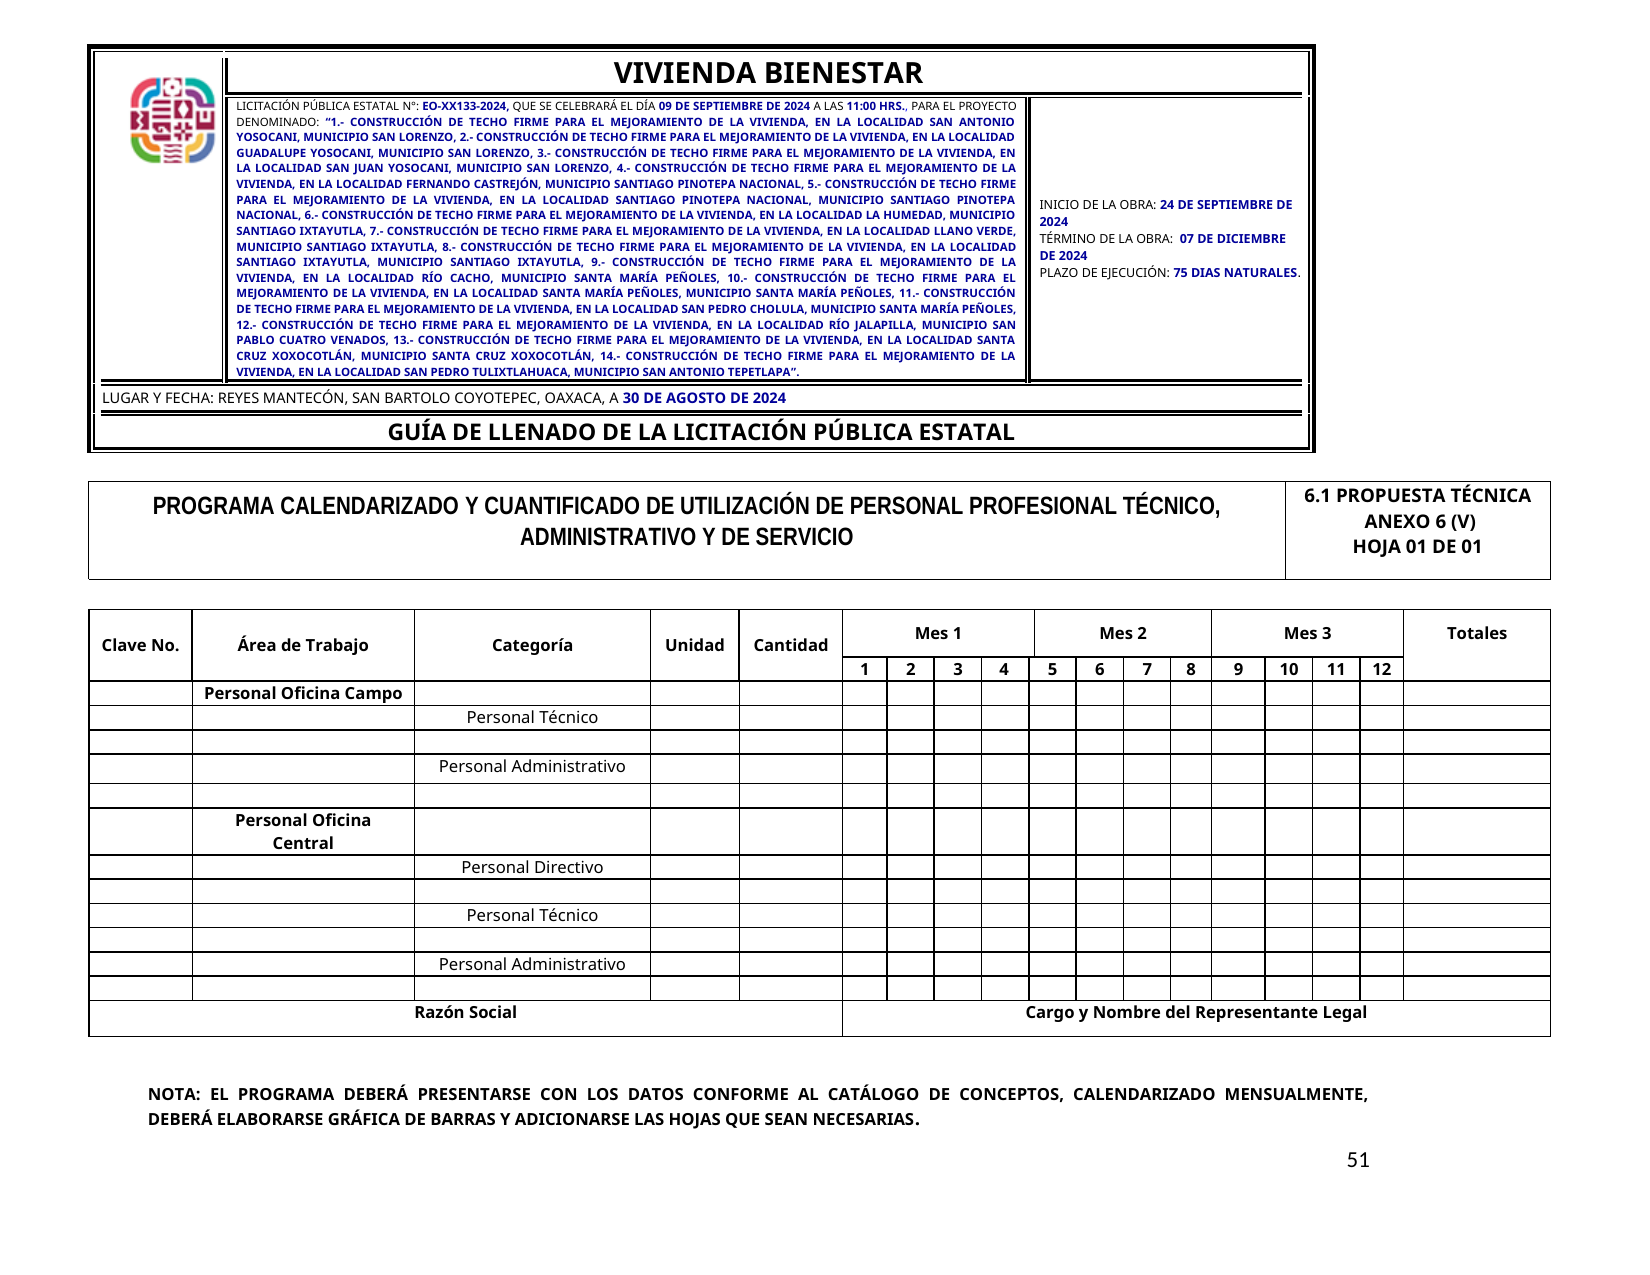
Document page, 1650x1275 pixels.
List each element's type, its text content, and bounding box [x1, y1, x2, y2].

table_cell [1077, 904, 1123, 927]
table_cell [415, 880, 650, 902]
table_cell [1404, 656, 1550, 680]
table_cell [193, 977, 414, 999]
table_cell [1404, 706, 1550, 729]
table_cell [1171, 904, 1211, 927]
table_cell [1171, 953, 1211, 975]
table_cell [1124, 731, 1170, 753]
table_cell [982, 977, 1028, 999]
table_cell 3 [935, 658, 981, 680]
table_cell [982, 904, 1028, 927]
table_cell 6 [1077, 658, 1123, 680]
table_cell [888, 809, 933, 854]
table_cell [1404, 856, 1550, 878]
table_cell [1313, 784, 1359, 807]
table_cell [1313, 856, 1359, 878]
table_cell [1124, 953, 1170, 975]
table_cell [982, 953, 1028, 975]
table_cell [1030, 977, 1075, 999]
table_cell [888, 755, 933, 783]
table_cell [193, 784, 414, 807]
table_cell [1030, 809, 1075, 854]
table_cell [1030, 706, 1075, 729]
table_cell [888, 706, 933, 729]
table_cell [888, 977, 933, 999]
table_cell Cargo y Nombre del Representante Legal [843, 1001, 1550, 1036]
table_cell 9 [1212, 658, 1264, 680]
table_cell [1266, 953, 1312, 975]
table_cell [651, 784, 739, 807]
table_cell [1077, 731, 1123, 753]
table_header Totales [1404, 610, 1550, 656]
table_cell [1077, 784, 1123, 807]
table_cell [935, 784, 981, 807]
table_cell [843, 904, 886, 927]
table_cell [1361, 904, 1403, 927]
table_cell [90, 731, 192, 753]
table_cell [1404, 731, 1550, 753]
table_cell [1077, 706, 1123, 729]
table_cell [935, 953, 981, 975]
table_cell [1361, 928, 1403, 951]
table_cell [843, 784, 886, 807]
table_cell [651, 928, 739, 951]
table_cell [1030, 682, 1075, 704]
table_cell [651, 731, 739, 753]
table_cell [1266, 784, 1312, 807]
table_cell [843, 809, 886, 854]
table_cell [1404, 928, 1550, 951]
table_cell [740, 784, 842, 807]
table_cell Razón Social [90, 1001, 842, 1036]
table_cell [1266, 731, 1312, 753]
table_cell [1361, 880, 1403, 902]
text NOTA: EL PROGRAMA DEBERÁ PRESENTARSE CON LOS DATOS CONFORME AL CATÁLOGO DE CONCEPTOS, CALENDARIZADO MENSUALMENTE, DEBERÁ ELABORARSE GRÁFICA DE BARRAS Y ADICIONARSE LAS HOJAS QUE SEAN NECESARIAS. [148, 1082, 1369, 1131]
table_cell [193, 755, 414, 783]
table_cell [1313, 953, 1359, 975]
table_cell Personal Oficina Campo [193, 682, 414, 704]
table_cell [740, 880, 842, 902]
table_cell [888, 880, 933, 902]
table_cell [1124, 809, 1170, 854]
table_cell [651, 809, 739, 854]
table_cell [740, 904, 842, 927]
table_cell 8 [1171, 658, 1211, 680]
table_cell [1361, 755, 1403, 783]
table_cell [1171, 706, 1211, 729]
table_cell [982, 880, 1028, 902]
table_cell [651, 755, 739, 783]
table_cell [935, 755, 981, 783]
table_cell [1171, 880, 1211, 902]
table_cell [1077, 856, 1123, 878]
table_cell Personal Administrativo [415, 953, 650, 975]
table_cell [1077, 953, 1123, 975]
table_header Mes 3 [1212, 610, 1403, 656]
table_cell [1124, 904, 1170, 927]
table_cell [1124, 682, 1170, 704]
table_cell [90, 682, 192, 704]
table_cell [740, 731, 842, 753]
table_cell [1077, 880, 1123, 902]
table_cell [193, 928, 414, 951]
table_cell [1171, 784, 1211, 807]
table_cell [193, 706, 414, 729]
table_cell [90, 856, 192, 878]
table_cell [193, 904, 414, 927]
table_cell [1361, 784, 1403, 807]
table_cell [415, 731, 650, 753]
table_cell [1313, 755, 1359, 783]
table_cell [740, 856, 842, 878]
table_cell [193, 856, 414, 878]
table_cell [1171, 682, 1211, 704]
table_cell Personal Técnico [415, 904, 650, 927]
table_cell [415, 682, 650, 704]
table_cell [651, 953, 739, 975]
table_cell [982, 706, 1028, 729]
table_cell [935, 809, 981, 854]
table_cell [1313, 731, 1359, 753]
table_cell [1212, 904, 1264, 927]
table_cell [1077, 682, 1123, 704]
table_cell [1077, 755, 1123, 783]
table_cell [843, 880, 886, 902]
table_cell [1361, 731, 1403, 753]
table_header Área de Trabajo [193, 610, 414, 680]
table_cell [935, 856, 981, 878]
table_cell 4 [982, 658, 1028, 680]
table_header Unidad [651, 610, 738, 680]
table_cell [1266, 977, 1312, 999]
table_cell 2 [888, 658, 933, 680]
table_header Mes 2 [1035, 610, 1211, 656]
table_cell [1313, 880, 1359, 902]
table_cell [1124, 856, 1170, 878]
table_cell [1266, 904, 1312, 927]
table_cell [1313, 904, 1359, 927]
table_cell [1212, 784, 1264, 807]
table_cell [651, 706, 739, 729]
table_cell [90, 784, 192, 807]
table_cell [1212, 928, 1264, 951]
table_cell [1313, 928, 1359, 951]
table_cell [1361, 809, 1403, 854]
table_header Clave No. [90, 610, 191, 680]
table_header PROGRAMA CALENDARIZADO Y CUANTIFICADO DE UTILIZACIÓN DE PERSONAL PROFESIONAL TÉCNICO, ADMINISTRATIVO Y DE SERVICIO [89, 482, 1285, 579]
table_header Cantidad [740, 610, 842, 680]
table_cell [1313, 977, 1359, 999]
table_cell [740, 977, 842, 999]
table_cell [415, 977, 650, 999]
table_cell [888, 953, 933, 975]
table_cell [90, 977, 192, 999]
table_cell [90, 880, 192, 902]
table_cell [1313, 682, 1359, 704]
table_cell [651, 880, 739, 902]
table_cell [843, 977, 886, 999]
table_cell [888, 731, 933, 753]
table_cell [1124, 880, 1170, 902]
table_cell [651, 904, 739, 927]
table_cell [843, 856, 886, 878]
table_cell [1404, 784, 1550, 807]
table_cell [90, 809, 192, 854]
table_cell Personal Administrativo [415, 755, 650, 783]
table_cell [90, 755, 192, 783]
table_cell [1212, 977, 1264, 999]
table_cell [193, 731, 414, 753]
table_cell [1313, 809, 1359, 854]
table_cell [935, 682, 981, 704]
table_header Mes 1 [843, 610, 1034, 656]
table_cell [1077, 928, 1123, 951]
table_cell 1 [843, 658, 886, 680]
table_cell [740, 682, 842, 704]
table_cell [888, 682, 933, 704]
table_cell [1212, 706, 1264, 729]
table_cell [1030, 953, 1075, 975]
table_cell [651, 977, 739, 999]
table_cell [888, 856, 933, 878]
table_cell [935, 731, 981, 753]
table_cell [1124, 755, 1170, 783]
table_cell [1361, 706, 1403, 729]
table_cell [651, 856, 739, 878]
table_cell [1266, 682, 1312, 704]
table_cell [193, 953, 414, 975]
table_cell [1171, 856, 1211, 878]
table_cell [415, 784, 650, 807]
table_cell [1266, 755, 1312, 783]
table_cell 7 [1124, 658, 1170, 680]
table_cell [982, 809, 1028, 854]
table_cell [1212, 755, 1264, 783]
table_cell [1212, 953, 1264, 975]
table_cell [415, 809, 650, 854]
table_cell [1212, 682, 1264, 704]
table_cell Personal Directivo [415, 856, 650, 878]
table_cell 11 [1313, 658, 1359, 680]
table_cell [843, 682, 886, 704]
table_cell [935, 977, 981, 999]
table_cell [1212, 809, 1264, 854]
table_cell [982, 755, 1028, 783]
table_cell [982, 856, 1028, 878]
table_cell [1030, 904, 1075, 927]
table_cell [982, 682, 1028, 704]
table_cell [1266, 706, 1312, 729]
table_cell [1266, 856, 1312, 878]
table_header Categoría [415, 610, 650, 680]
table_cell [1171, 755, 1211, 783]
table_cell [1030, 731, 1075, 753]
table_cell Personal Oficina Central [193, 809, 414, 854]
table_cell [1361, 977, 1403, 999]
table_cell [1030, 928, 1075, 951]
table_cell [740, 809, 842, 854]
table_cell [1124, 928, 1170, 951]
table_cell [1404, 755, 1550, 783]
table_cell [888, 904, 933, 927]
table_cell [1404, 809, 1550, 854]
table_cell [1361, 953, 1403, 975]
table_cell [1077, 977, 1123, 999]
table_cell [1266, 809, 1312, 854]
table_cell [1404, 880, 1550, 902]
table_cell [740, 706, 842, 729]
table_cell [1171, 928, 1211, 951]
table_cell [935, 904, 981, 927]
table_cell [415, 928, 650, 951]
table_cell [1030, 880, 1075, 902]
table_cell [193, 880, 414, 902]
table_cell [1030, 856, 1075, 878]
picture [119, 70, 222, 169]
table_cell [1404, 977, 1550, 999]
table_cell [1124, 706, 1170, 729]
table_cell [843, 755, 886, 783]
table_cell 5 [1030, 658, 1075, 680]
table_cell [1404, 682, 1550, 704]
table_cell [935, 706, 981, 729]
table_cell [1030, 784, 1075, 807]
table_cell [1077, 809, 1123, 854]
table_cell [888, 784, 933, 807]
table_cell [1212, 731, 1264, 753]
table_cell [935, 928, 981, 951]
table_cell [90, 953, 192, 975]
table_cell [1212, 856, 1264, 878]
table_cell [1361, 856, 1403, 878]
table_cell [1171, 977, 1211, 999]
table_cell [1361, 682, 1403, 704]
table_cell [90, 904, 192, 927]
table_cell [1124, 977, 1170, 999]
table_cell [982, 784, 1028, 807]
table_header 6.1 PROPUESTA TÉCNICA ANEXO 6 (V) HOJA 01 DE 01 [1286, 482, 1550, 579]
table_cell [651, 682, 739, 704]
table_cell [740, 928, 842, 951]
table_cell [843, 953, 886, 975]
table_cell Personal Técnico [415, 706, 650, 729]
table_cell [1212, 880, 1264, 902]
table_cell [740, 755, 842, 783]
table_cell [982, 731, 1028, 753]
table_cell [1404, 953, 1550, 975]
table_cell [843, 928, 886, 951]
table_cell [1030, 755, 1075, 783]
table_cell [888, 928, 933, 951]
table_cell [843, 706, 886, 729]
table_cell [1171, 731, 1211, 753]
table_cell 12 [1361, 658, 1403, 680]
table_cell [843, 731, 886, 753]
table_cell [90, 928, 192, 951]
table_cell [1171, 809, 1211, 854]
table_cell [740, 953, 842, 975]
table_cell [1313, 706, 1359, 729]
table_cell [1404, 904, 1550, 927]
table_cell [1266, 928, 1312, 951]
table_cell [1266, 880, 1312, 902]
table_cell [1124, 784, 1170, 807]
table_cell [935, 880, 981, 902]
table_cell [982, 928, 1028, 951]
table_cell 10 [1266, 658, 1312, 680]
table_cell [90, 706, 192, 729]
